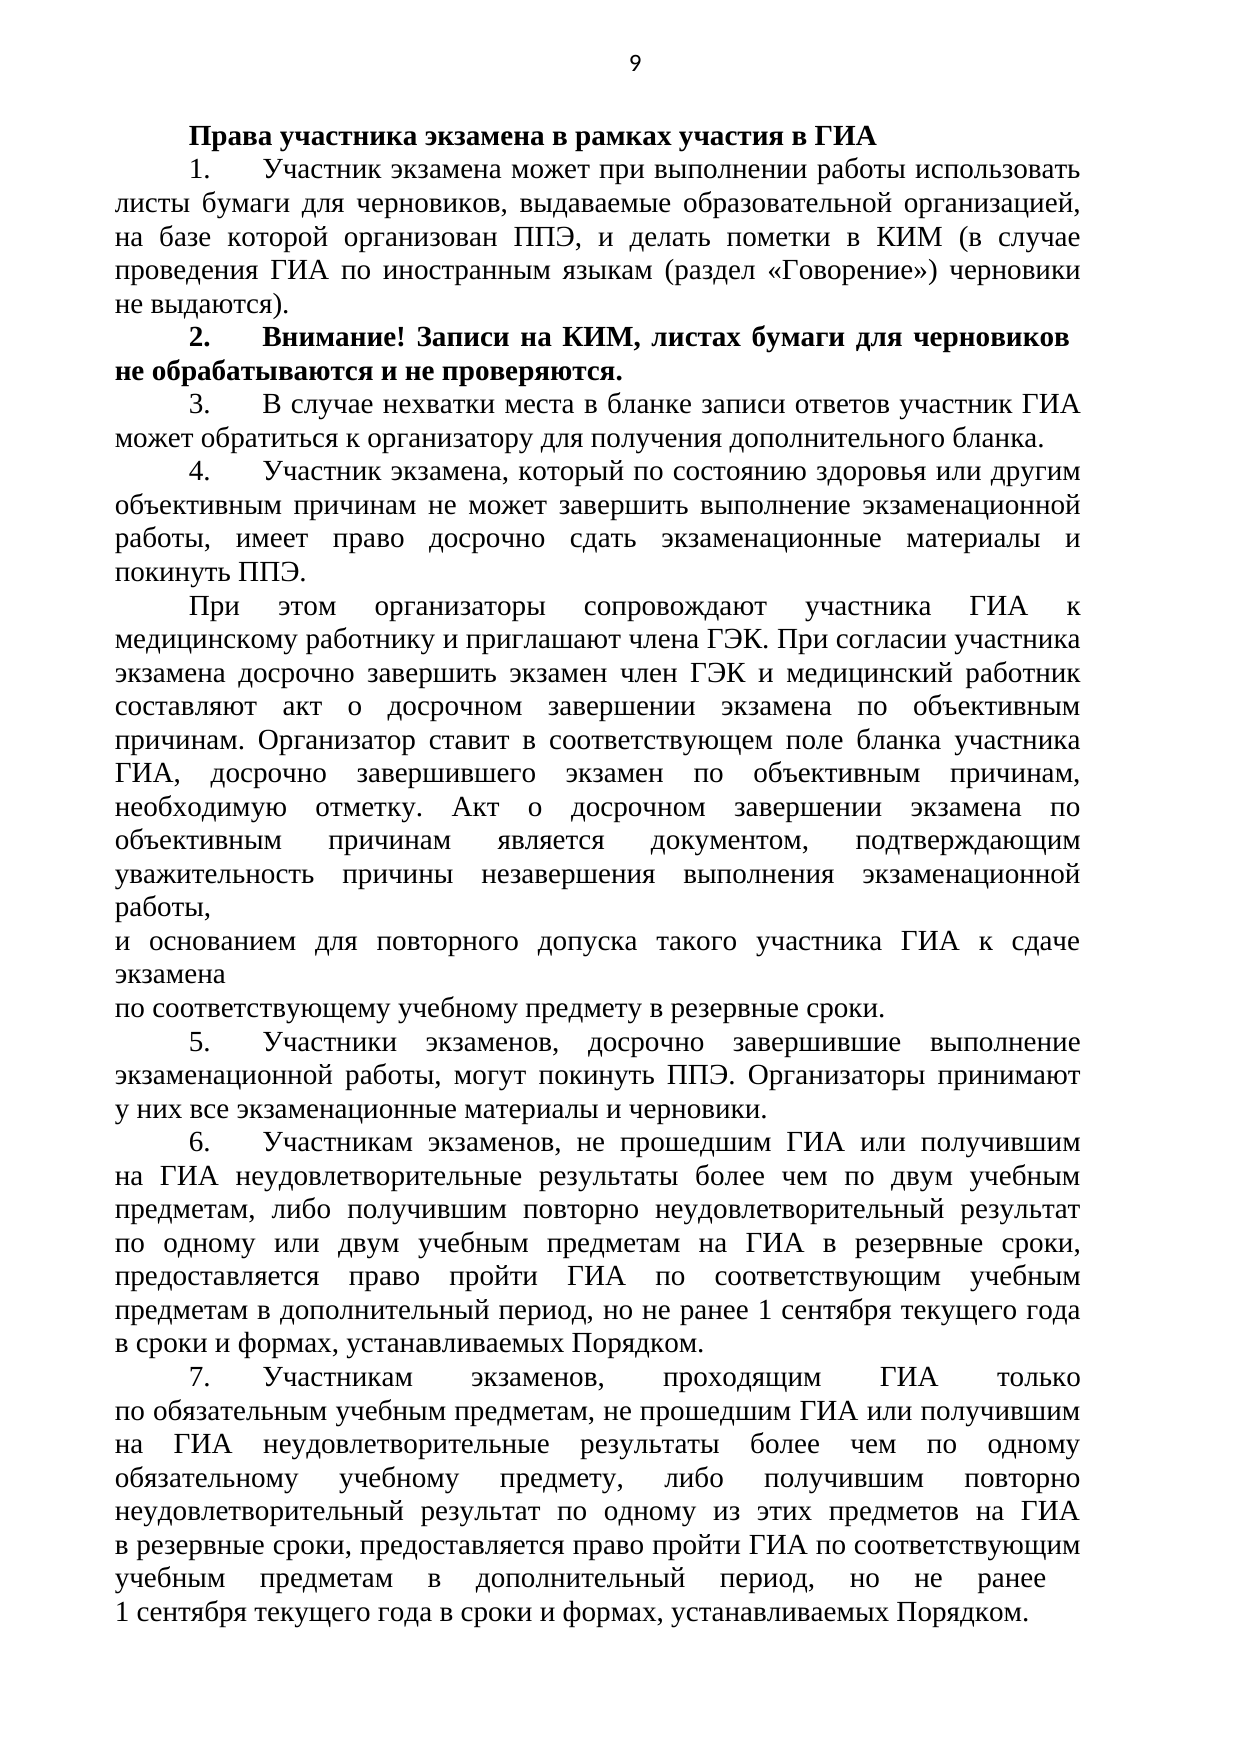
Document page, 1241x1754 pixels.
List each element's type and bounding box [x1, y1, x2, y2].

table_header [103, 118, 1093, 1627]
